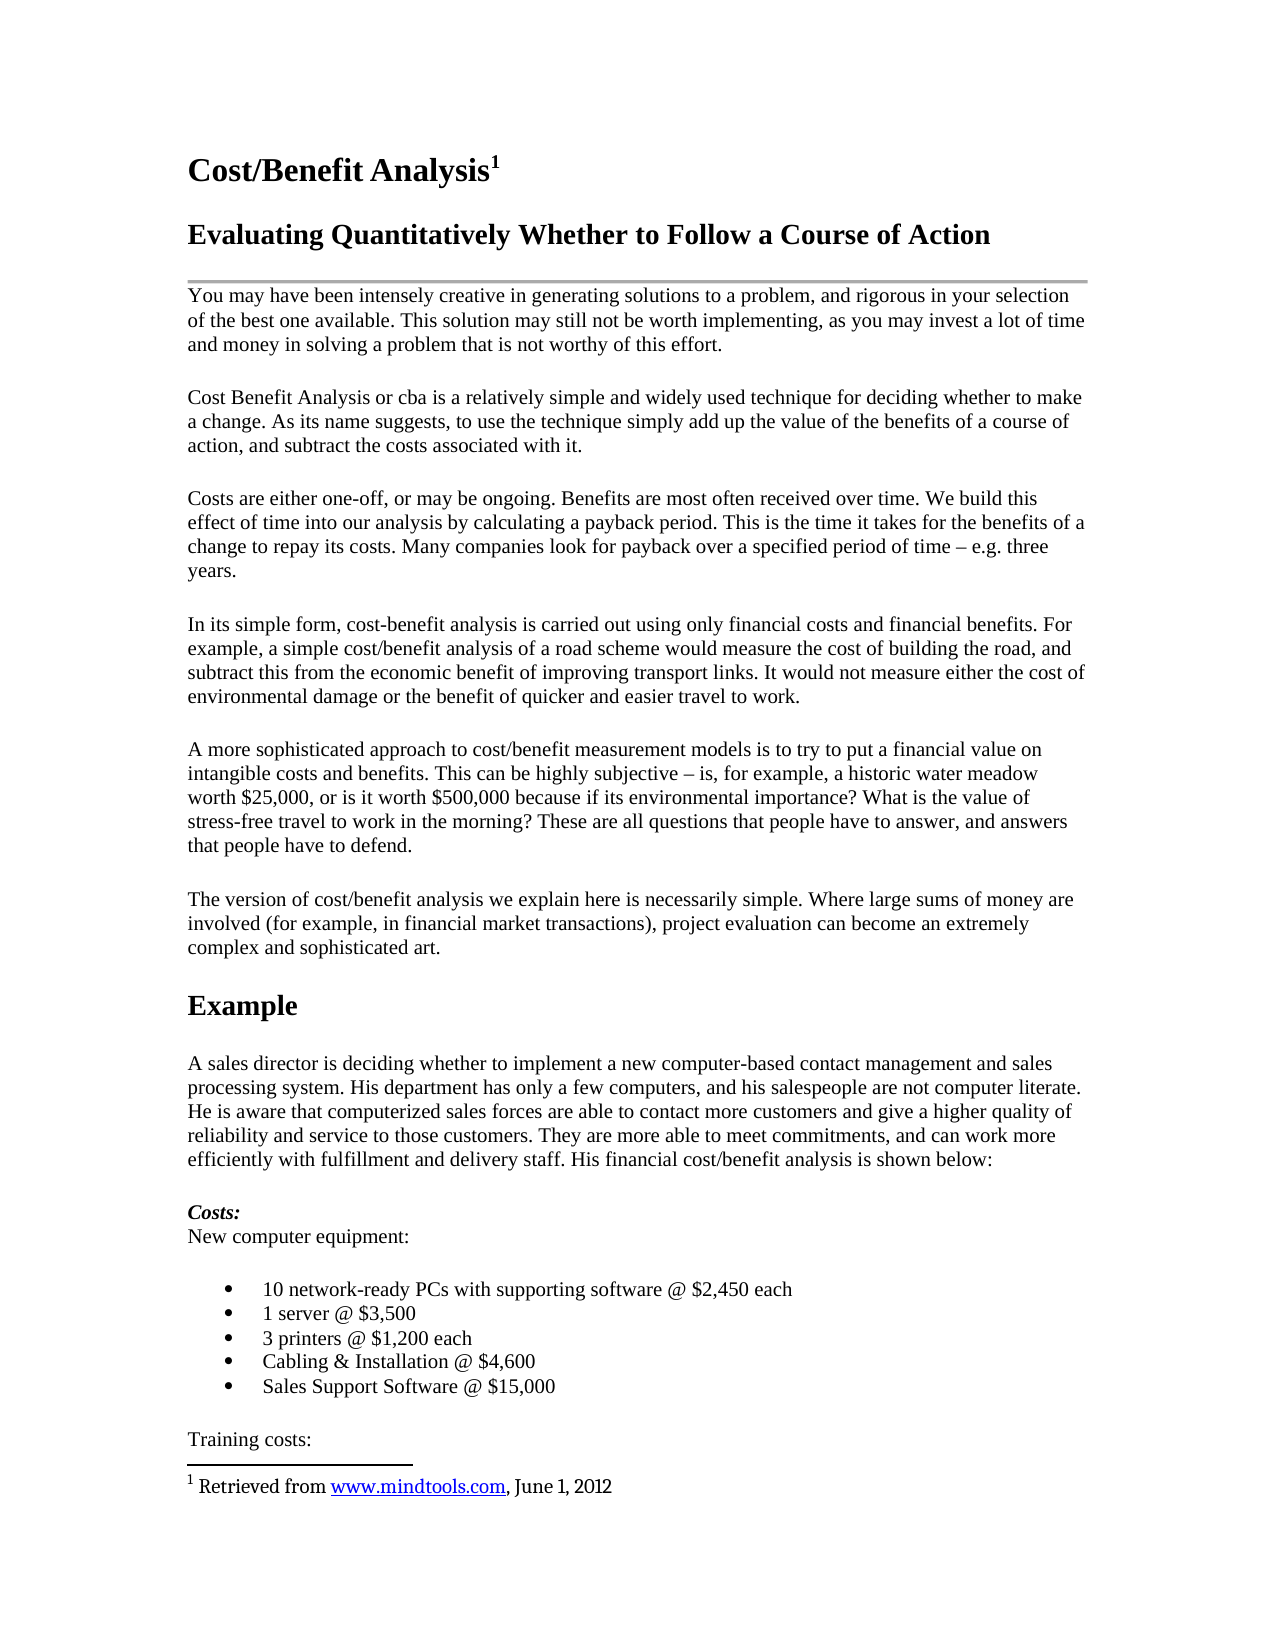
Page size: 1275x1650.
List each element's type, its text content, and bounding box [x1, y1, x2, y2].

list Sales Support Software @ $15,000 [225, 1373, 1087, 1398]
list 3 printers @ $1,200 each [225, 1325, 1087, 1349]
list 10 network-ready PCs with supporting software @ $2,450 each [225, 1277, 1087, 1301]
text Evaluating Quantitatively Whether to Follow a Course of Action [187, 217, 1087, 251]
text The version of cost/benefit analysis we explain here is necessarily simple. Where large sums of money are involved (for example, in financial market transactions), project evaluation can become an extremely complex and sophisticated art. [187, 886, 1087, 959]
list Cabling & Installation @ $4,600 [225, 1349, 1087, 1373]
text Costs: New computer equipment: [187, 1200, 1087, 1248]
text You may have been intensely creative in generating solutions to a problem, and rigorous in your selection of the best one available. This solution may still not be worth implementing, as you may invest a lot of time and money in solving a problem that is not worthy of this effort. [187, 284, 1087, 356]
text In its simple form, cost-benefit analysis is carried out using only financial costs and financial benefits. For example, a simple cost/benefit analysis of a road scheme would measure the cost of building the road, and subtract this from the economic benefit of improving transport links. It would not measure either the cost of environmental damage or the benefit of quicker and easier travel to work. [187, 612, 1087, 708]
text A more sophisticated approach to cost/benefit measurement models is to try to put a financial value on intangible costs and benefits. This can be highly subjective – is, for example, a historic water meadow worth $25,000, or is it worth $500,000 because if its environmental importance? What is the value of stress-free travel to work in the morning? These are all questions that people have to answer, and answers that people have to defend. [187, 737, 1087, 857]
text Cost Benefit Analysis or cba is a relatively simple and widely used technique for deciding whether to make a change. As its name suggests, to use the technique simply add up the value of the benefits of a course of action, and subtract the costs associated with it. [187, 385, 1087, 457]
text Costs are either one-off, or may be ongoing. Benefits are most often received over time. We build this effect of time into our analysis by calculating a payback period. This is the time it takes for the benefits of a change to repay its costs. Many companies look for payback over a specified period of time – e.g. three years. [187, 486, 1087, 582]
list 1 server @ $3,500 [225, 1301, 1087, 1325]
text Cost/Benefit Analysis [187, 150, 1087, 188]
text Training costs: [187, 1427, 1087, 1451]
text Example [187, 988, 1087, 1021]
text A sales director is deciding whether to implement a new computer-based contact management and sales processing system. His department has only a few computers, and his salespeople are not computer literate. He is aware that computerized sales forces are able to contact more customers and give a higher quality of reliability and service to those customers. They are more able to meet commitments, and can work more efficiently with fulfillment and delivery staff. His financial cost/benefit analysis is shown below: [187, 1051, 1087, 1171]
